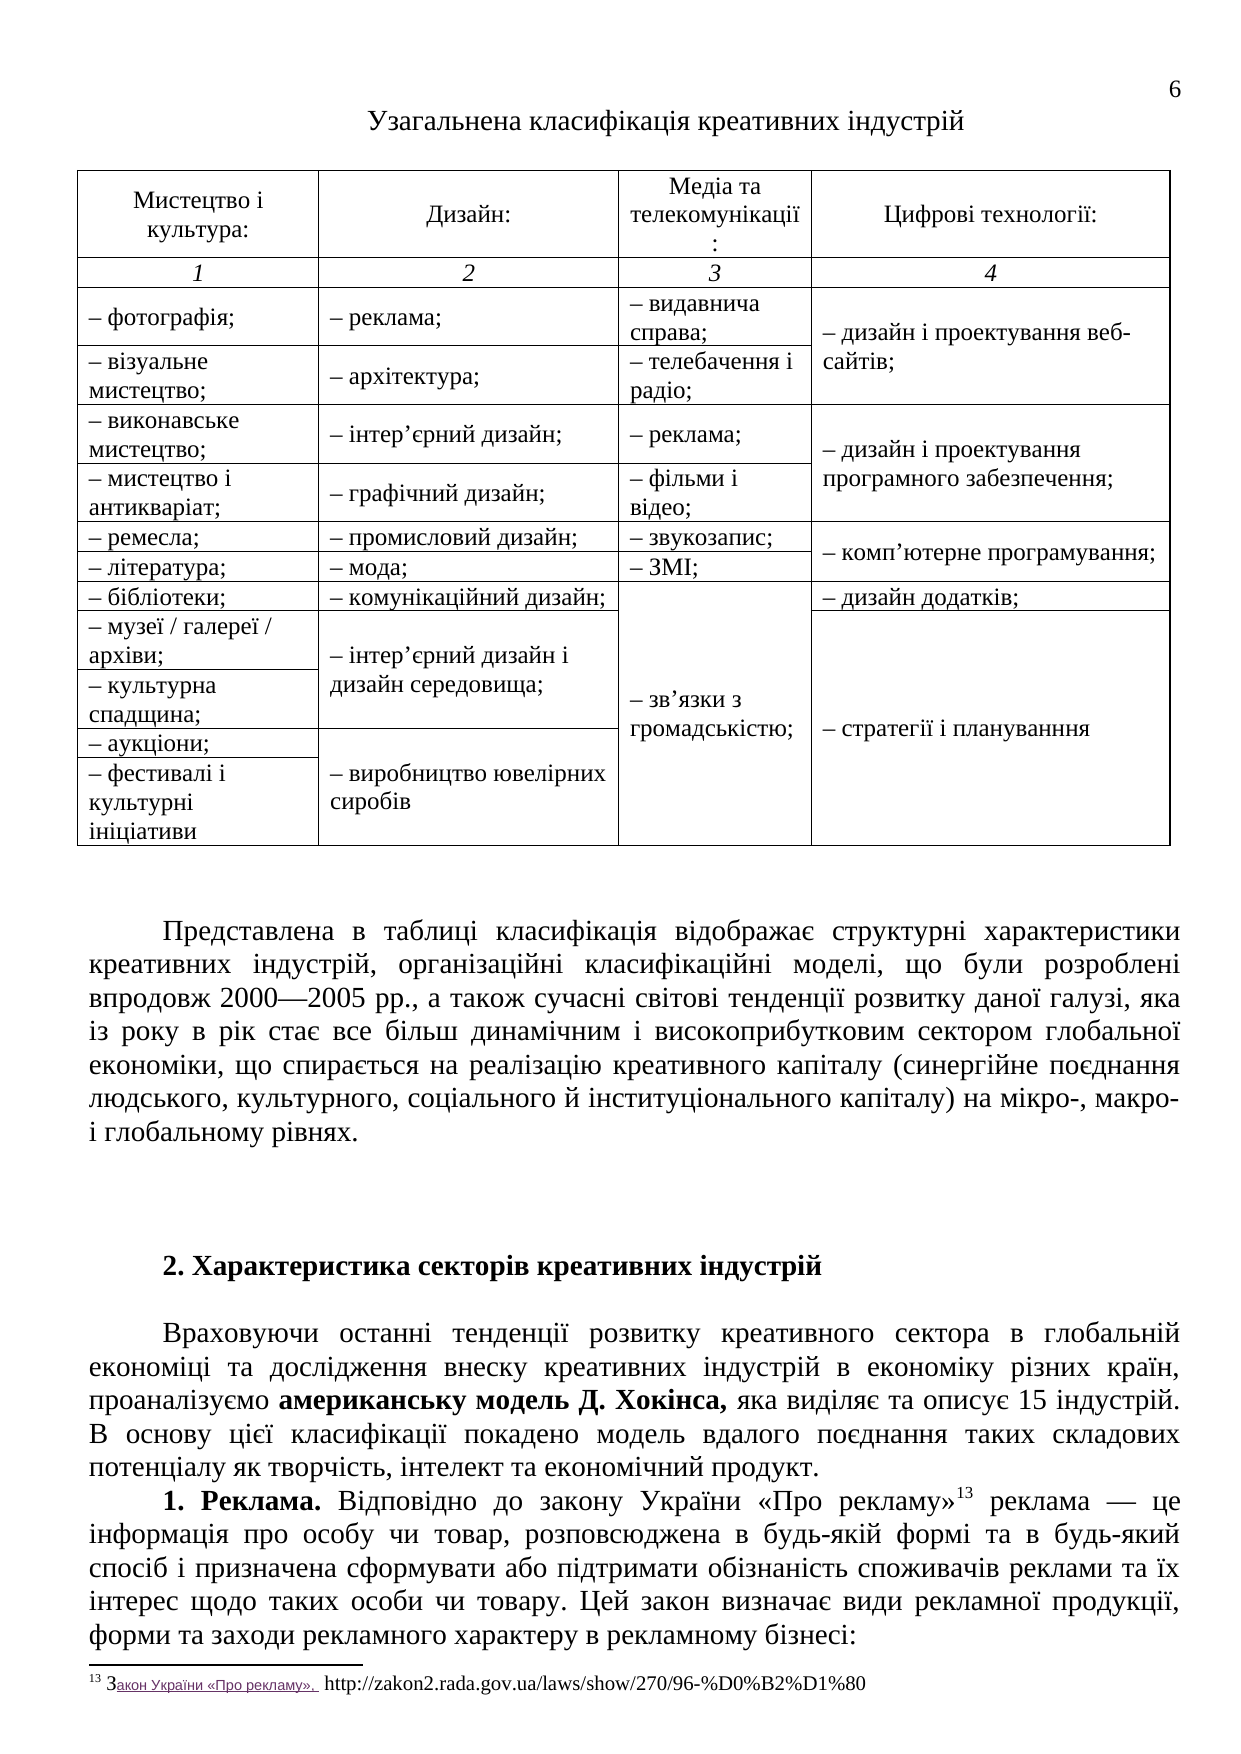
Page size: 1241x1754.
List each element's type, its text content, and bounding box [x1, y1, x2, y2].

table_header Цифрові технології: [812, 171, 1169, 257]
table_cell 2 [319, 258, 618, 287]
table_header Дизайн: [319, 171, 618, 257]
table_cell 3 [619, 258, 811, 287]
table_cell – фотографія; [78, 288, 318, 345]
table_cell – ЗМІ; [619, 552, 811, 581]
table_cell – мода; [319, 552, 618, 581]
table_cell 1 [78, 258, 318, 287]
table_cell – ремесла; [78, 522, 318, 551]
table_cell – видавнича справа; [619, 288, 811, 345]
table_cell – телебачення і радіо; [619, 346, 811, 404]
text Враховуючи останні тенденції розвитку креативного сектора в глобальній економіці та дослідження внеску креативних індустрій в економіку різних країн, проаналізуємо американську модель Д. Хокінса, яка виділяє та описує 15 індустрій. В основу цієї класифікації покадено модель вдалого поєднання таких складових потенціалу як творчість, інтелект та економічний продукт. [89, 1315, 1181, 1483]
table_cell – графічний дизайн; [319, 464, 618, 521]
table_cell – фільми і відео; [619, 464, 811, 521]
table_cell – звукозапис; [619, 522, 811, 551]
table_cell – компʼютерне програмування; [812, 522, 1169, 581]
text Узагальнена класифікація креативних індустрій [89, 103, 1181, 136]
table_cell – візуальне мистецтво; [78, 346, 318, 404]
table_cell – дизайн додатків; [812, 582, 1169, 610]
table_cell – комунікаційний дизайн; [319, 582, 618, 610]
table_cell – виконавське мистецтво; [78, 405, 318, 462]
table_cell – інтерʼєрний дизайн і дизайн середовища; [319, 611, 618, 727]
table_cell – звʼязки з громадськістю; [619, 582, 811, 844]
table_cell 4 [812, 258, 1169, 287]
table_cell – фестивалі і культурні ініціативи [78, 758, 318, 844]
text Представлена в таблиці класифікація відображає структурні характеристики креативних індустрій, організаційні класифікаційні моделі, що були розроблені впродовж 2000—2005 рр., а також сучасні світові тенденції розвитку даної галузі, яка із року в рік стає все більш динамічним і високоприбутковим сектором глобальної економіки, що спирається на реалізацію креативного капіталу (синергійне поєднання людського, культурного, соціального й інституціонального капіталу) на мікро-, макро- і глобальному рівнях. [89, 913, 1181, 1147]
table_cell – література; [78, 552, 318, 581]
text 2. Характеристика секторів креативних індустрій [89, 1248, 1181, 1282]
table_cell – мистецтво і антикваріат; [78, 464, 318, 521]
table_cell – стратегії і плануванння [812, 611, 1169, 844]
table_cell – бібліотеки; [78, 582, 318, 610]
table_cell – архітектура; [319, 346, 618, 404]
table_cell – інтерʼєрний дизайн; [319, 405, 618, 462]
table_cell – реклама; [619, 405, 811, 462]
table_cell – аукціони; [78, 729, 318, 757]
table_cell – культурна спадщина; [78, 670, 318, 727]
table_cell – виробництво ювелірних сиробів [319, 729, 618, 844]
table_cell – дизайн і проектування веб-сайтів; [812, 288, 1169, 404]
text 1. Реклама. Відповідно до закону України «Про рекламу» реклама — це інформація про особу чи товар, розповсюджена в будь-якій формі та в будь-який спосіб і призначена сформувати або підтримати обізнаність споживачів реклами та їх інтерес щодо таких особи чи товару. Цей закон визначає види рекламної продукції, форми та заходи рекламного характеру в рекламному бізнесі: [89, 1483, 1181, 1651]
table_header Медіа та телекомунікації: [619, 171, 811, 257]
table_cell – промисловий дизайн; [319, 522, 618, 551]
table_header Мистецтво і культура: [78, 171, 318, 257]
table_cell – дизайн і проектування програмного забезпечення; [812, 405, 1169, 521]
table_cell – реклама; [319, 288, 618, 345]
table_cell – музеї / галереї / архіви; [78, 611, 318, 669]
